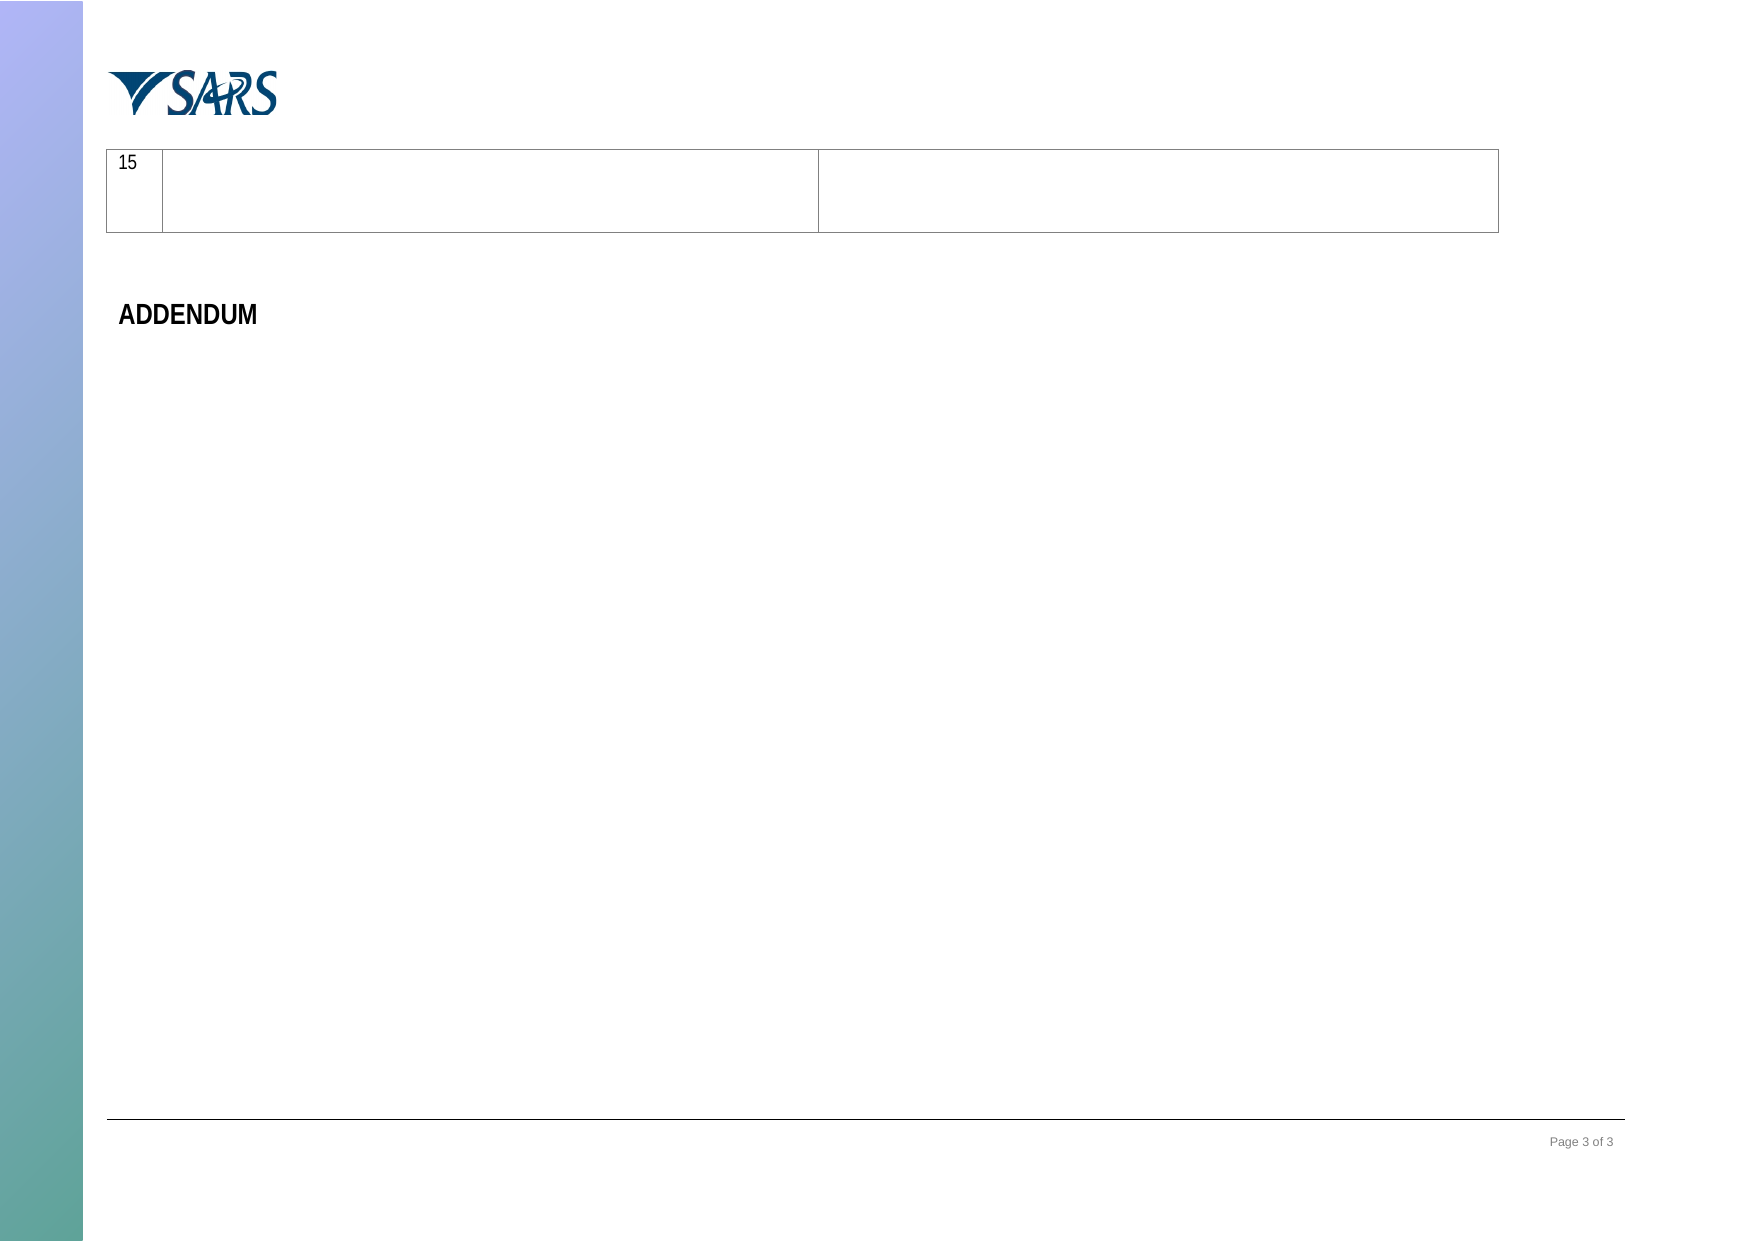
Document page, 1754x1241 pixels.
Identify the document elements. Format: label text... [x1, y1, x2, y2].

table_cell [163, 150, 818, 232]
table_cell [819, 150, 1498, 232]
text ADDENDUM [118, 297, 1636, 331]
picture [107, 70, 276, 115]
table_cell 15 [107, 150, 162, 232]
